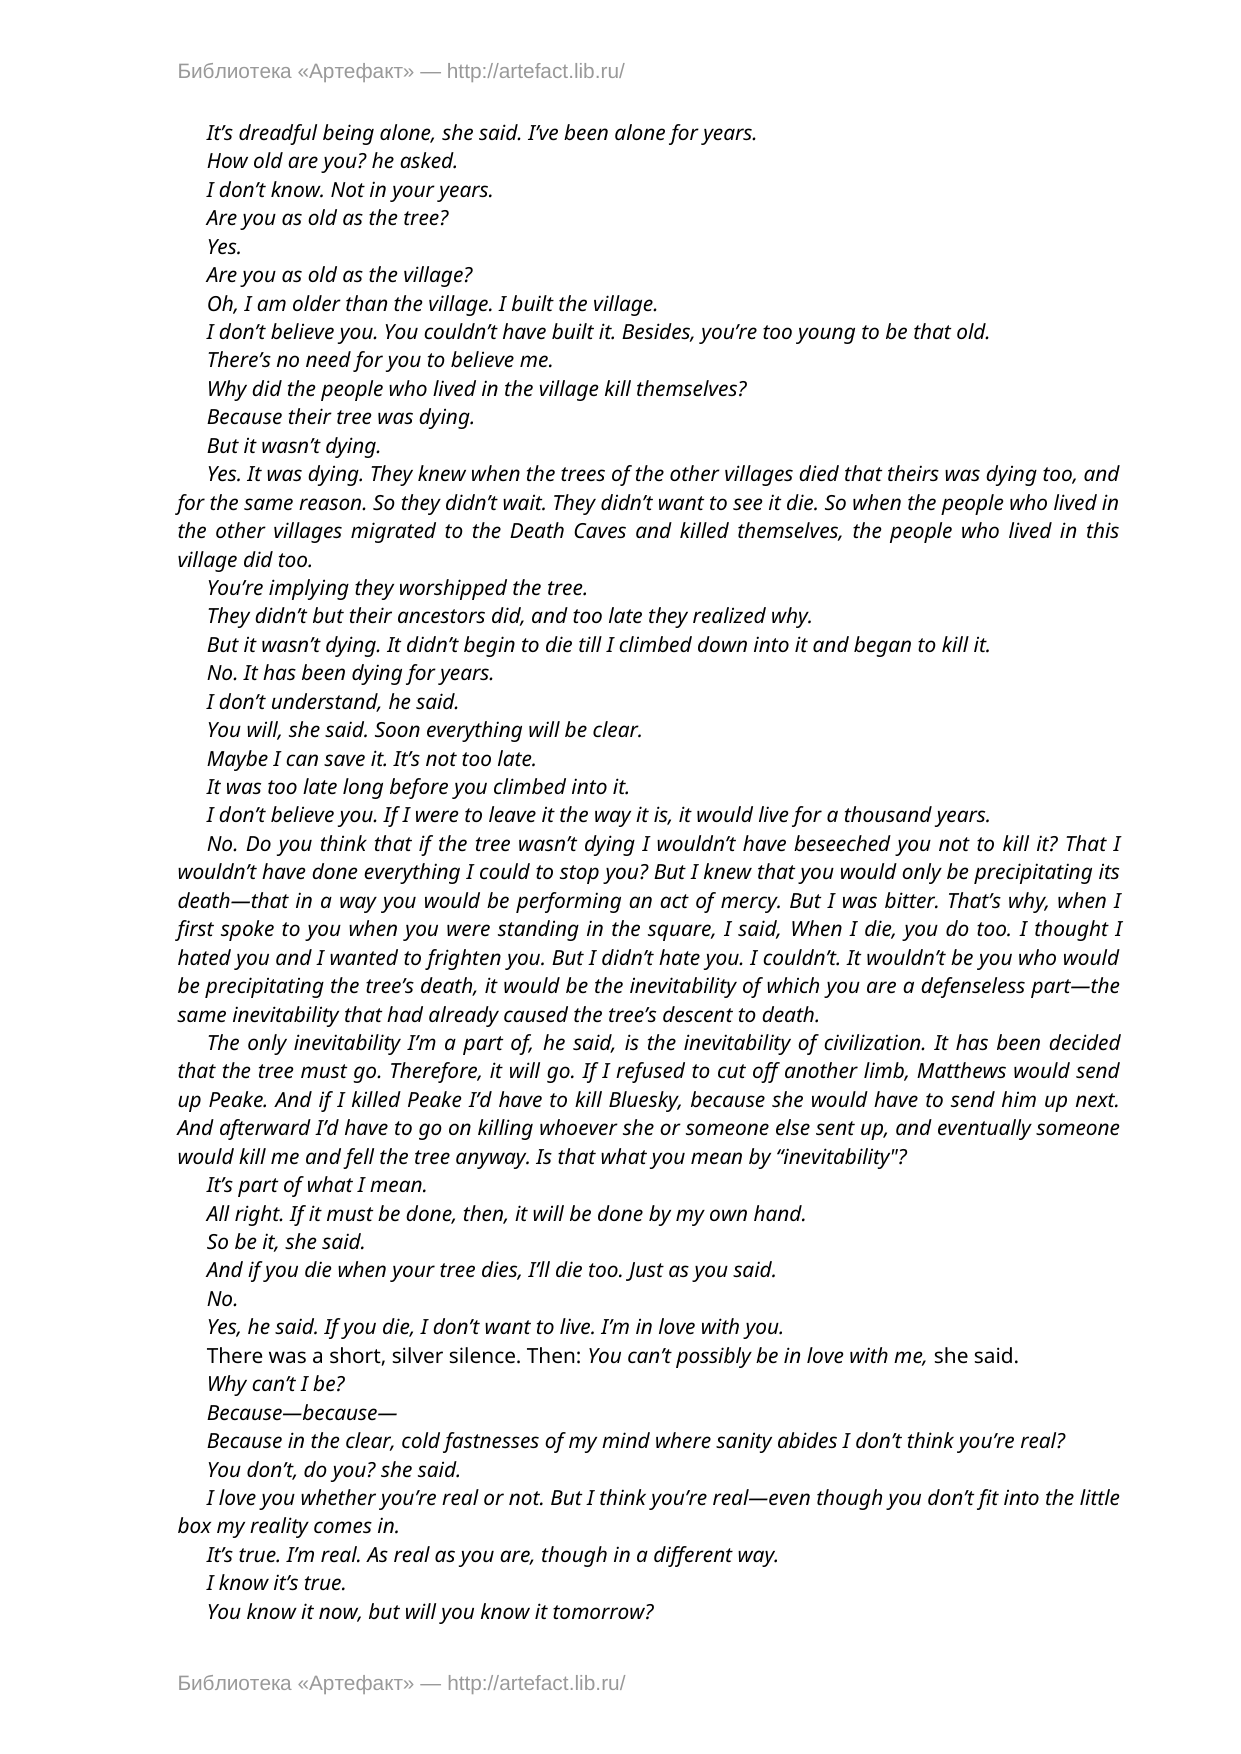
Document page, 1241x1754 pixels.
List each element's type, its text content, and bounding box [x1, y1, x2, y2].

text Are you as old as the tree? [177, 203, 1122, 232]
text Are you as old as the village? [177, 260, 1122, 289]
text How old are you? he asked. [177, 147, 1122, 175]
text The only inevitability I’m a part of, he said, is the inevitability of civilization. It has been decided that the tree must go. Therefore, it will go. If I refused to cut off another limb, Matthews would send up Peake. And if I killed Peake I’d have to kill Bluesky, because she would have to send him up next. And afterward I’d have to go on killing whoever she or someone else sent up, and eventually someone would kill me and fell the tree anyway. Is that what you mean by “inevitability"? [177, 1028, 1122, 1170]
text Why did the people who lived in the village kill themselves? [177, 374, 1122, 402]
text There was a short, silver silence. Then: You can’t possibly be in love with me, she said. [177, 1341, 1122, 1369]
text I know it’s true. [177, 1568, 1122, 1597]
text But it wasn’t dying. It didn’t begin to die till I climbed down into it and began to kill it. [177, 630, 1122, 658]
text Because their tree was dying. [177, 402, 1122, 431]
text I don’t believe you. If I were to leave it the way it is, it would live for a thousand years. [177, 801, 1122, 829]
text I love you whether you’re real or not. But I think you’re real—even though you don’t fit into the little box my reality comes in. [177, 1483, 1122, 1540]
text You know it now, but will you know it tomorrow? [177, 1597, 1122, 1625]
text You’re implying they worshipped the tree. [177, 573, 1122, 602]
text But it wasn’t dying. [177, 431, 1122, 459]
text I don’t understand, he said. [177, 687, 1122, 715]
text There’s no need for you to believe me. [177, 346, 1122, 374]
text I don’t know. Not in your years. [177, 175, 1122, 203]
text So be it, she said. [177, 1227, 1122, 1256]
text I don’t believe you. You couldn’t have built it. Besides, you’re too young to be that old. [177, 317, 1122, 346]
text You don’t, do you? she said. [177, 1455, 1122, 1483]
text Maybe I can save it. It’s not too late. [177, 744, 1122, 772]
text It’s part of what I mean. [177, 1170, 1122, 1199]
text All right. If it must be done, then, it will be done by my own hand. [177, 1199, 1122, 1227]
text It was too late long before you climbed into it. [177, 772, 1122, 801]
text It’s dreadful being alone, she said. I’ve been alone for years. [177, 118, 1122, 147]
text They didn’t but their ancestors did, and too late they realized why. [177, 602, 1122, 630]
text Yes. [177, 232, 1122, 260]
text Because in the clear, cold fastnesses of my mind where sanity abides I don’t think you’re real? [177, 1426, 1122, 1455]
text Yes. It was dying. They knew when the trees of the other villages died that theirs was dying too, and for the same reason. So they didn’t wait. They didn’t want to see it die. So when the people who lived in the other villages migrated to the Death Caves and killed themselves, the people who lived in this village did too. [177, 459, 1122, 573]
text No. [177, 1284, 1122, 1312]
text No. Do you think that if the tree wasn’t dying I wouldn’t have beseeched you not to kill it? That I wouldn’t have done everything I could to stop you? But I knew that you would only be precipitating its death—that in a way you would be performing an act of mercy. But I was bitter. That’s why, when I first spoke to you when you were standing in the square, I said, When I die, you do too. I thought I hated you and I wanted to frighten you. But I didn’t hate you. I couldn’t. It wouldn’t be you who would be precipitating the tree’s death, it would be the inevitability of which you are a defenseless part—the same inevitability that had already caused the tree’s descent to death. [177, 829, 1122, 1028]
text Why can’t I be? [177, 1369, 1122, 1398]
text Oh, I am older than the village. I built the village. [177, 289, 1122, 317]
text Because—because— [177, 1398, 1122, 1426]
text And if you die when your tree dies, I’ll die too. Just as you said. [177, 1256, 1122, 1284]
text No. It has been dying for years. [177, 658, 1122, 687]
text It’s true. I’m real. As real as you are, though in a different way. [177, 1540, 1122, 1568]
text You will, she said. Soon everything will be clear. [177, 715, 1122, 744]
text Yes, he said. If you die, I don’t want to live. I’m in love with you. [177, 1312, 1122, 1341]
